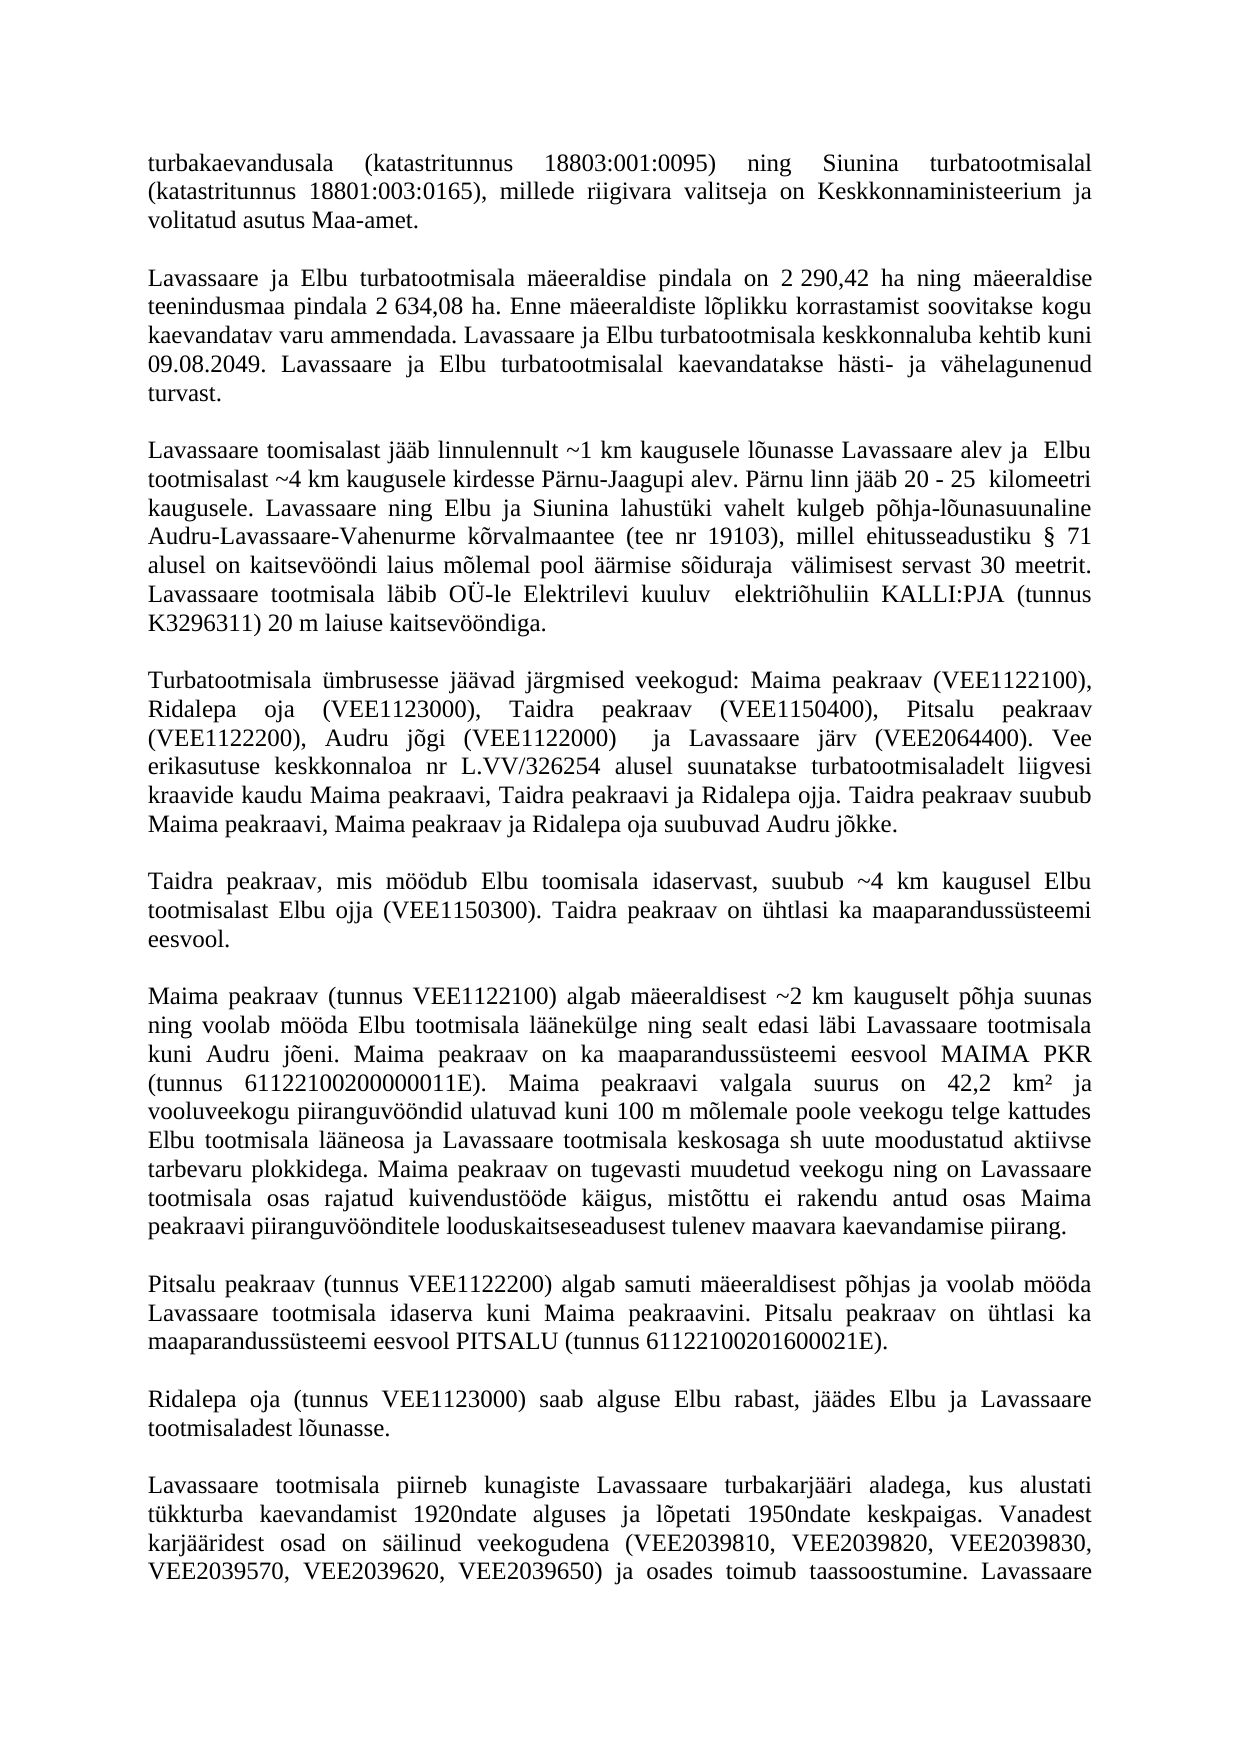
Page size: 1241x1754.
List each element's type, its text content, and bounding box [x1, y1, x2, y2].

text Lavassaare ja Elbu turbatootmisala mäeeraldise pindala on 2 290,42 ha ning mäeeraldise teenindusmaa pindala 2 634,08 ha. Enne mäeeraldiste lõplikku korrastamist soovitakse kogu kaevandatav varu ammendada. Lavassaare ja Elbu turbatootmisala keskkonnaluba kehtib kuni 09.08.2049. Lavassaare ja Elbu turbatootmisalal kaevandatakse hästi- ja vähelagunenud turvast. [148, 263, 1093, 406]
text Lavassaare toomisalast jääb linnulennult ~1 km kaugusele lõunasse Lavassaare alev ja Elbu tootmisalast ~4 km kaugusele kirdesse Pärnu-Jaagupi alev. Pärnu linn jääb 20 - 25 kilomeetri kaugusele. Lavassaare ning Elbu ja Siunina lahustüki vahelt kulgeb põhja-lõunasuunaline Audru-Lavassaare-Vahenurme kõrvalmaantee (tee nr 19103), millel ehitusseadustiku § 71 alusel on kaitsevööndi laius mõlemal pool äärmise sõiduraja välimisest servast 30 meetrit. Lavassaare tootmisala läbib OÜ-le Elektrilevi kuuluv elektriõhuliin KALLI:PJA (tunnus K3296311) 20 m laiuse kaitsevööndiga. [148, 435, 1093, 636]
text Turbatootmisala ümbrusesse jäävad järgmised veekogud: Maima peakraav (VEE1122100), Ridalepa oja (VEE1123000), Taidra peakraav (VEE1150400), Pitsalu peakraav (VEE1122200), Audru jõgi (VEE1122000) ja Lavassaare järv (VEE2064400). Vee erikasutuse keskkonnaloa nr L.VV/326254 alusel suunatakse turbatootmisaladelt liigvesi kraavide kaudu Maima peakraavi, Taidra peakraavi ja Ridalepa ojja. Taidra peakraav suubub Maima peakraavi, Maima peakraav ja Ridalepa oja suubuvad Audru jõkke. [148, 665, 1093, 838]
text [148, 148, 1093, 234]
text Ridalepa oja (tunnus VEE1123000) saab alguse Elbu rabast, jäädes Elbu ja Lavassaare tootmisaladest lõunasse. [148, 1384, 1093, 1441]
text Taidra peakraav, mis möödub Elbu toomisala idaservast, suubub ~4 km kaugusel Elbu tootmisalast Elbu ojja (VEE1150300). Taidra peakraav on ühtlasi ka maaparandussüsteemi eesvool. [148, 866, 1093, 953]
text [148, 1470, 1093, 1585]
text Pitsalu peakraav (tunnus VEE1122200) algab samuti mäeeraldisest põhjas ja voolab mööda Lavassaare tootmisala idaserva kuni Maima peakraavini. Pitsalu peakraav on ühtlasi ka maaparandussüsteemi eesvool PITSALU (tunnus 61122100201600021E). [148, 1269, 1093, 1355]
text Maima peakraav (tunnus VEE1122100) algab mäeeraldisest ~2 km kauguselt põhja suunas ning voolab mööda Elbu tootmisala läänekülge ning sealt edasi läbi Lavassaare tootmisala kuni Audru jõeni. Maima peakraav on ka maaparandussüsteemi eesvool MAIMA PKR (tunnus 61122100200000011E). Maima peakraavi valgala suurus on 42,2 km² ja vooluveekogu piiranguvööndid ulatuvad kuni 100 m mõlemale poole veekogu telge kattudes Elbu tootmisala lääneosa ja Lavassaare tootmisala keskosaga sh uute moodustatud aktiivse tarbevaru plokkidega. Maima peakraav on tugevasti muudetud veekogu ning on Lavassaare tootmisala osas rajatud kuivendustööde käigus, mistõttu ei rakendu antud osas Maima peakraavi piiranguvöönditele looduskaitseseadusest tulenev maavara kaevandamise piirang. [148, 981, 1093, 1240]
